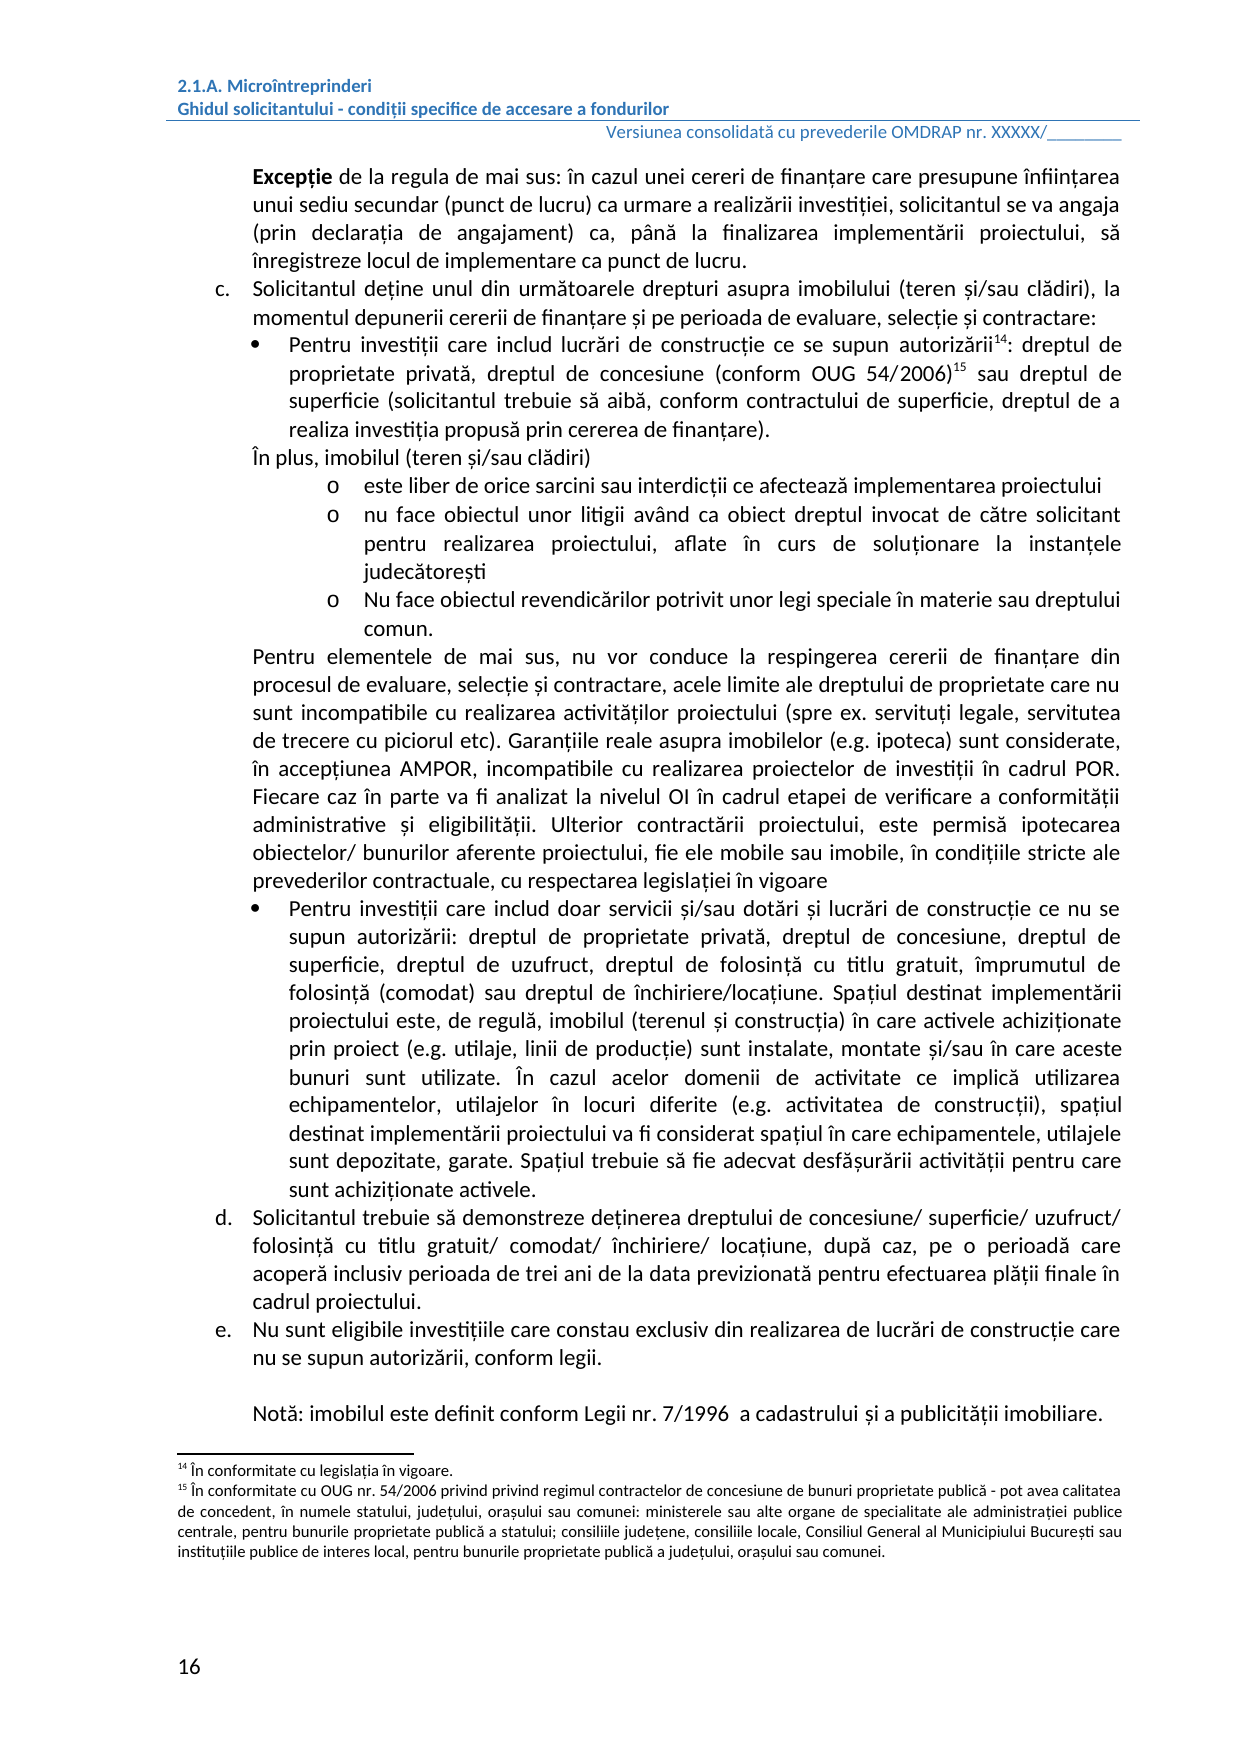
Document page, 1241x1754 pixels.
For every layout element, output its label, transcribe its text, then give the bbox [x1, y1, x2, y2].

list Pentru elementele de mai sus, nu vor conduce la respingerea cererii de finanțare din procesul de evaluare, selecție și contractare, acele limite ale dreptului de proprietate care nu sunt incompatibile cu realizarea activităților proiectului (spre ex. servituți legale, servitutea de trecere cu piciorul etc). Garanțiile reale asupra imobilelor (e.g. ipoteca) sunt considerate, în accepțiunea AMPOR, incompatibile cu realizarea proiectelor de investiții în cadrul POR. Fiecare caz în parte va fi analizat la nivelul OI în cadrul etapei de verificare a conformității administrative și eligibilității. Ulterior contractării proiectului, este permisă ipotecarea obiectelor/ bunurilor aferente proiectului, fie ele mobile sau imobile, în condițiile stricte ale prevederilor contractuale, cu respectarea legislaţiei în vigoare [252, 642, 1122, 894]
list În plus, imobilul (teren și/sau clădiri) [252, 443, 1122, 471]
list Solicitantul trebuie să demonstreze deținerea dreptului de concesiune/ superficie/ uzufruct/ folosinţă cu titlu gratuit/ comodat/ închiriere/ locațiune, după caz, pe o perioadă care acoperă inclusiv perioada de trei ani de la data previzionată pentru efectuarea plății finale în cadrul proiectului. [215, 1203, 1122, 1315]
list Nu sunt eligibile investițiile care constau exclusiv din realizarea de lucrări de construcție care nu se supun autorizării, conform legii. [215, 1315, 1122, 1371]
list Notă: imobilul este definit conform Legii nr. 7/1996 a cadastrului şi a publicităţii imobiliare. [252, 1399, 1122, 1427]
list Solicitantul deține unul din următoarele drepturi asupra imobilului (teren și/sau clădiri), la momentul depunerii cererii de finanțare și pe perioada de evaluare, selecție și contractare: [215, 274, 1122, 331]
list Pentru investiții care includ doar servicii și/sau dotări și lucrări de construcție ce nu se supun autorizării: dreptul de proprietate privată, dreptul de concesiune, dreptul de superficie, dreptul de uzufruct, dreptul de folosinţă cu titlu gratuit, împrumutul de folosință (comodat) sau dreptul de închiriere/locațiune. Spaţiul destinat implementării proiectului este, de regulă, imobilul (terenul şi construcţia) în care activele achiziţionate prin proiect (e.g. utilaje, linii de producţie) sunt instalate, montate şi/sau în care aceste bunuri sunt utilizate. În cazul acelor domenii de activitate ce implică utilizarea echipamentelor, utilajelor în locuri diferite (e.g. activitatea de construcţii), spaţiul destinat implementării proiectului va fi considerat spaţiul în care echipamentele, utilajele sunt depozitate, garate. Spaţiul trebuie să fie adecvat desfăşurării activităţii pentru care sunt achiziţionate activele. [251, 894, 1122, 1203]
list Excepție de la regula de mai sus: în cazul unei cereri de finanțare care presupune înființarea unui sediu secundar (punct de lucru) ca urmare a realizării investiției, solicitantul se va angaja (prin declarația de angajament) ca, până la finalizarea implementării proiectului, să înregistreze locul de implementare ca punct de lucru. [252, 162, 1122, 274]
list este liber de orice sarcini sau interdicţii ce afectează implementarea proiectului [326, 471, 1122, 500]
list nu face obiectul unor litigii având ca obiect dreptul invocat de către solicitant pentru realizarea proiectului, aflate în curs de soluţionare la instanţele judecătoreşti [326, 500, 1122, 585]
list Pentru investiții care includ lucrări de construcție ce se supun autorizării: dreptul de proprietate privată, dreptul de concesiune (conform OUG 54/2006) sau dreptul de superficie (solicitantul trebuie să aibă, conform contractului de superficie, dreptul de a realiza investiția propusă prin cererea de finanțare). [251, 331, 1122, 443]
list Nu face obiectul revendicărilor potrivit unor legi speciale în materie sau dreptului comun. [326, 585, 1122, 642]
